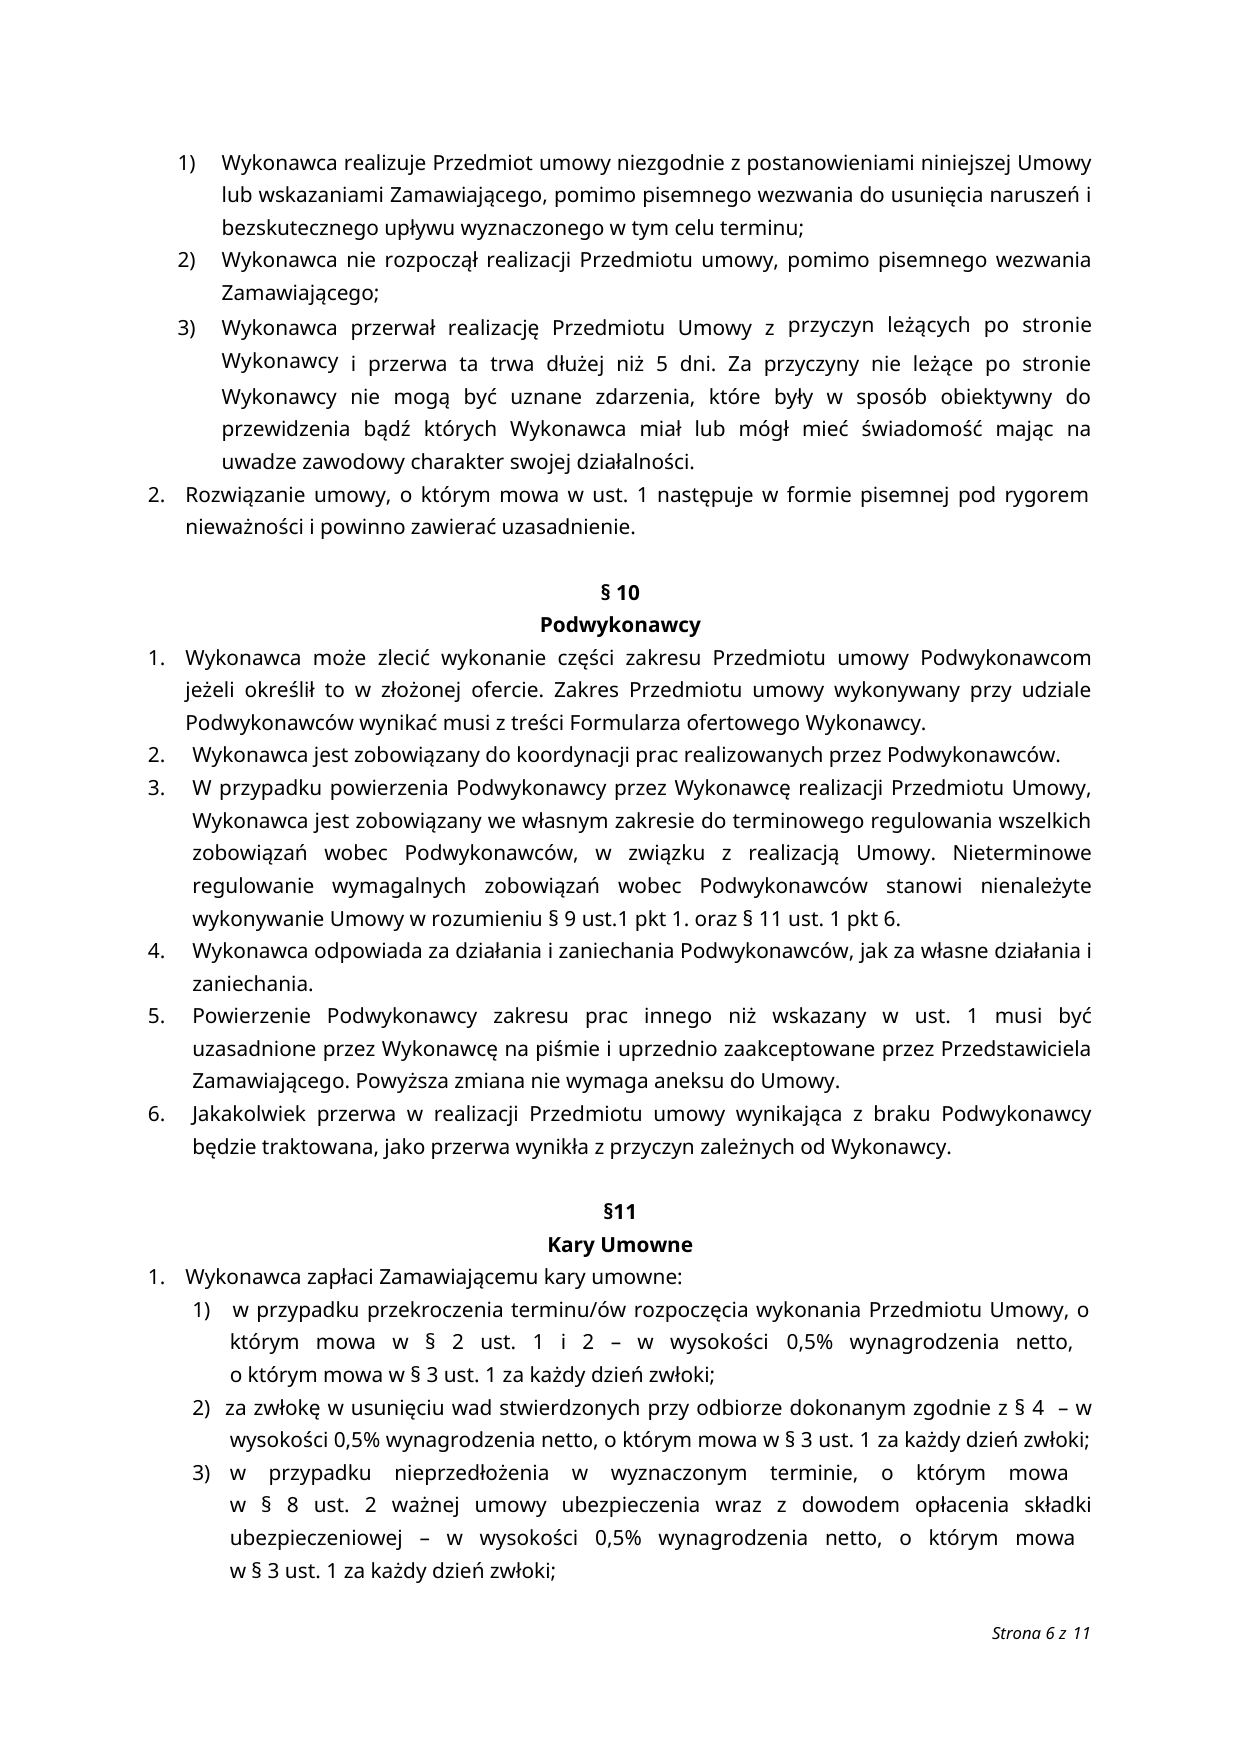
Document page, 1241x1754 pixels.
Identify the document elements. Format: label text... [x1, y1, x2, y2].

list Wykonawca przerwał realizację Przedmiotu Umowy z przyczyn leżących po stronie Wykonawcy i przerwa ta trwa dłużej niż 5 dni. Za przyczyny nie leżące po stronie Wykonawcy nie mogą być uznane zdarzenia, które były w sposób obiektywny do przewidzenia bądź których Wykonawca miał lub mógł mieć świadomość mając na uwadze zawodowy charakter swojej działalności. [177, 311, 1093, 476]
list Wykonawca zapłaci Zamawiającemu kary umowne: [148, 1262, 1093, 1291]
list Wykonawca nie rozpoczął realizacji Przedmiotu umowy, pomimo pisemnego wezwania Zamawiającego; [177, 245, 1093, 306]
list Wykonawca może zlecić wykonanie części zakresu Przedmiotu umowy Podwykonawcom jeżeli określił to w złożonej ofercie. Zakres Przedmiotu umowy wykonywany przy udziale Podwykonawców wynikać musi z treści Formularza ofertowego Wykonawcy. [148, 643, 1093, 736]
text §11 [148, 1197, 1093, 1226]
text § 10 [148, 578, 1093, 606]
list w przypadku przekroczenia terminu/ów rozpoczęcia wykonania Przedmiotu Umowy, o którym mowa w § 2 ust. 1 i 2 – w wysokości 0,5% wynagrodzenia netto, o którym mowa w § 3 ust. 1 za każdy dzień zwłoki; [192, 1295, 1090, 1388]
list Wykonawca realizuje Przedmiot umowy niezgodnie z postanowieniami niniejszej Umowy lub wskazaniami Zamawiającego, pomimo pisemnego wezwania do usunięcia naruszeń i bezskutecznego upływu wyznaczonego w tym celu terminu; [177, 148, 1093, 241]
text 3. W przypadku powierzenia Podwykonawcy przez Wykonawcę realizacji Przedmiotu Umowy, Wykonawca jest zobowiązany we własnym zakresie do terminowego regulowania wszelkich zobowiązań wobec Podwykonawców, w związku z realizacją Umowy. Nieterminowe regulowanie wymagalnych zobowiązań wobec Podwykonawców stanowi nienależyte wykonywanie Umowy w rozumieniu § 9 ust.1 pkt 1. oraz § 11 ust. 1 pkt 6. [148, 773, 1093, 932]
text 5. Powierzenie Podwykonawcy zakresu prac innego niż wskazany w ust. 1 musi być uzasadnione przez Wykonawcę na piśmie i uprzednio zaakceptowane przez Przedstawiciela Zamawiającego. Powyższa zmiana nie wymaga aneksu do Umowy. [148, 1001, 1093, 1095]
text Kary Umowne [148, 1230, 1093, 1258]
text 2. Rozwiązanie umowy, o którym mowa w ust. 1 następuje w formie pisemnej pod rygorem nieważności i powinno zawierać uzasadnienie. [148, 480, 1090, 541]
list za zwłokę w usunięciu wad stwierdzonych przy odbiorze dokonanym zgodnie z § 4 – w wysokości 0,5% wynagrodzenia netto, o którym mowa w § 3 ust. 1 za każdy dzień zwłoki; [192, 1393, 1093, 1454]
text 4. Wykonawca odpowiada za działania i zaniechania Podwykonawców, jak za własne działania i zaniechania. [148, 936, 1093, 997]
text Podwykonawcy [148, 610, 1093, 639]
list w przypadku nieprzedłożenia w wyznaczonym terminie, o którym mowa w § 8 ust. 2 ważnej umowy ubezpieczenia wraz z dowodem opłacenia składki ubezpieczeniowej – w wysokości 0,5% wynagrodzenia netto, o którym mowa w § 3 ust. 1 za każdy dzień zwłoki; [192, 1458, 1093, 1584]
text 2. Wykonawca jest zobowiązany do koordynacji prac realizowanych przez Podwykonawców. [148, 741, 1093, 769]
text 6. Jakakolwiek przerwa w realizacji Przedmiotu umowy wynikająca z braku Podwykonawcy będzie traktowana, jako przerwa wynikła z przyczyn zależnych od Wykonawcy. [148, 1099, 1093, 1160]
